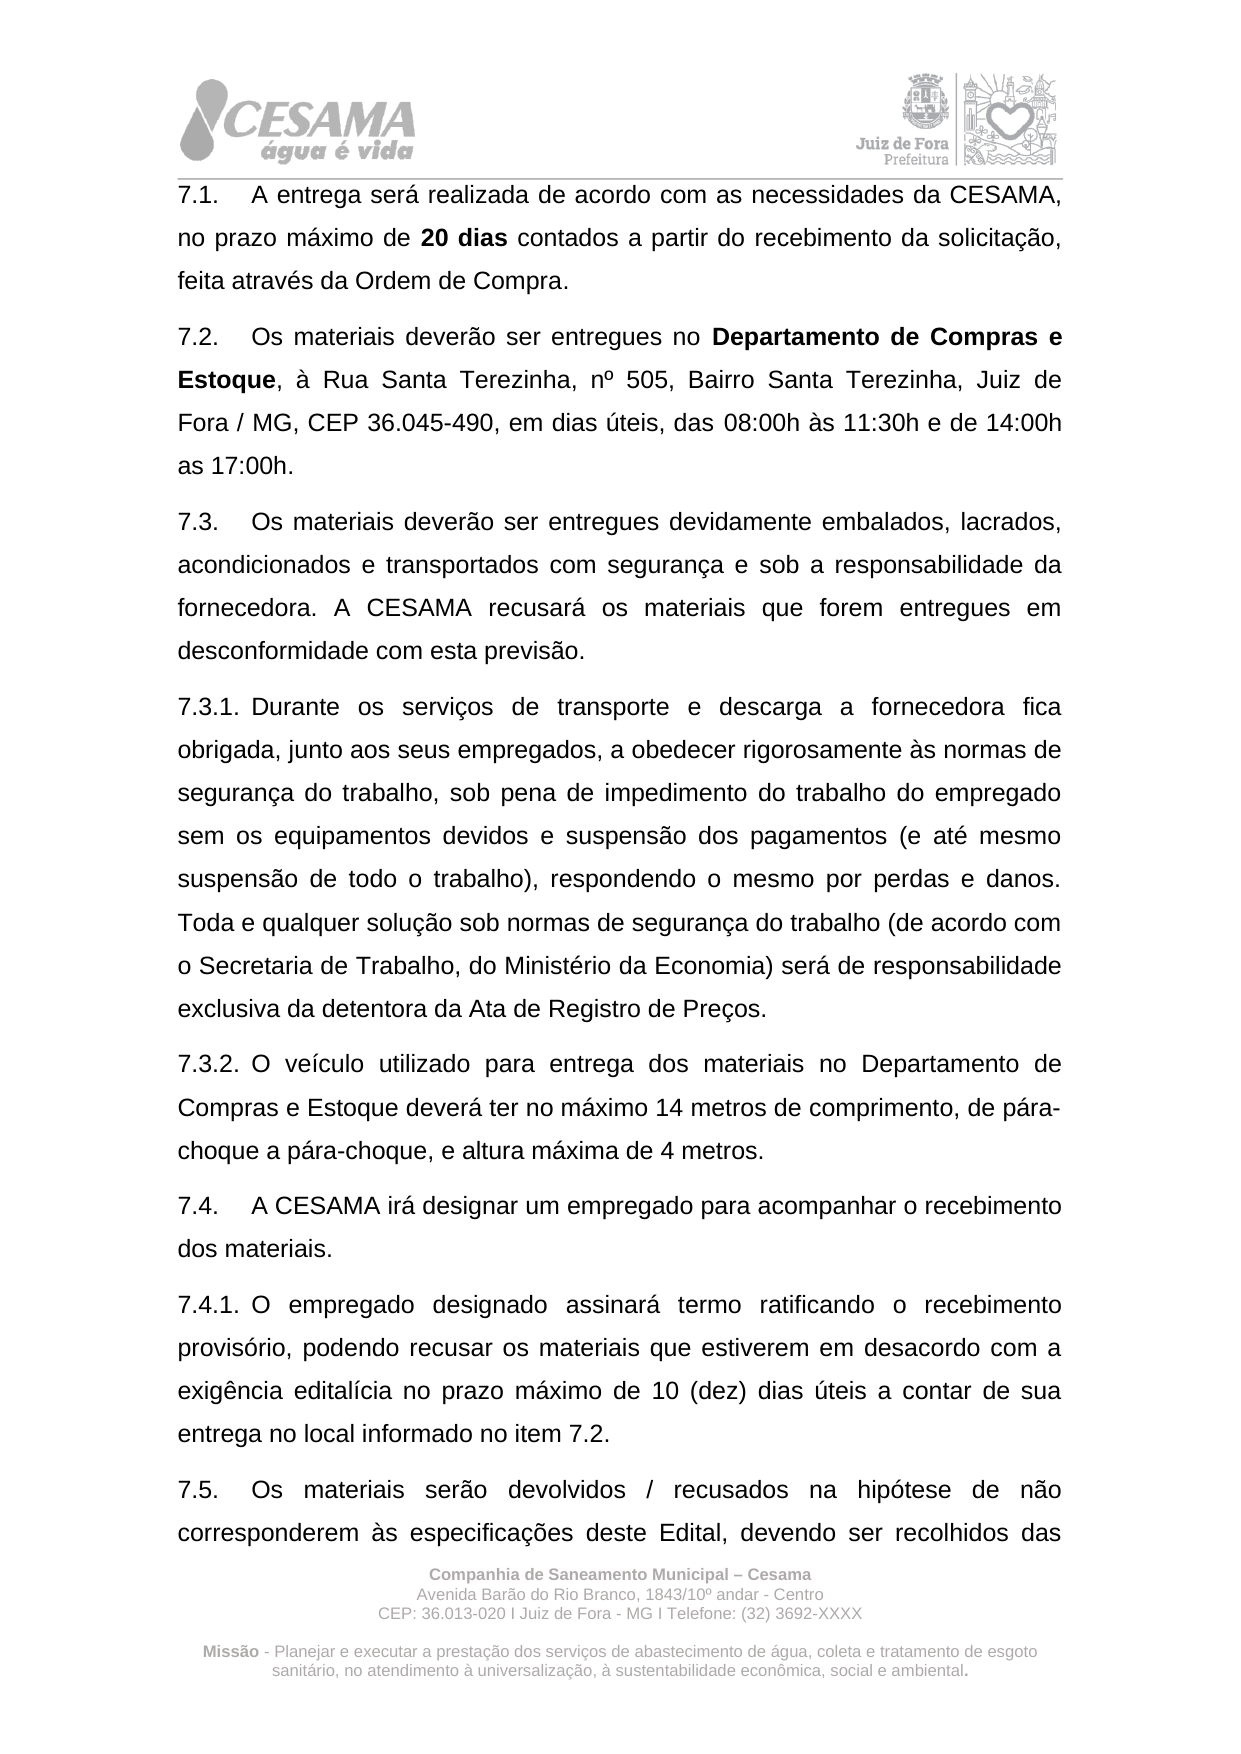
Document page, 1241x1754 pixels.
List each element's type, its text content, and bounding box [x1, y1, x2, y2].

list Os materiais deverão ser entregues devidamente embalados, lacrados, acondicionados e transportados com segurança e sob a responsabilidade da fornecedora. A CESAMA recusará os materiais que forem entregues em desconformidade com esta previsão. [177, 507, 1063, 665]
list O empregado designado assinará termo ratificando o recebimento provisório, podendo recusar os materiais que estiverem em desacordo com a exigência editalícia no prazo máximo de 10 (dez) dias úteis a contar de sua entrega no local informado no item 7.2. [177, 1290, 1063, 1448]
picture [177, 73, 1064, 180]
list O veículo utilizado para entrega dos materiais no Departamento de Compras e Estoque deverá ter no máximo 14 metros de comprimento, de pára-choque a pára-choque, e altura máxima de 4 metros. [177, 1049, 1063, 1164]
list Os materiais deverão ser entregues no Departamento de Compras e Estoque, à Rua Santa Terezinha, nº 505, Bairro Santa Terezinha, Juiz de Fora / MG, CEP 36.045-490, em dias úteis, das 08:00h às 11:30h e de 14:00h as 17:00h. [177, 322, 1063, 480]
list A entrega será realizada de acordo com as necessidades da CESAMA, no prazo máximo de 20 dias contados a partir do recebimento da solicitação, feita através da Ordem de Compra. [177, 180, 1063, 295]
list A CESAMA irá designar um empregado para acompanhar o recebimento dos materiais. [177, 1191, 1063, 1263]
list Durante os serviços de transporte e descarga a fornecedora fica obrigada, junto aos seus empregados, a obedecer rigorosamente às normas de segurança do trabalho, sob pena de impedimento do trabalho do empregado sem os equipamentos devidos e suspensão dos pagamentos (e até mesmo suspensão de todo o trabalho), respondendo o mesmo por perdas e danos. Toda e qualquer solução sob normas de segurança do trabalho (de acordo com o Secretaria de Trabalho, do Ministério da Economia) será de responsabilidade exclusiva da detentora da Ata de Registro de Preços. [177, 692, 1063, 1022]
